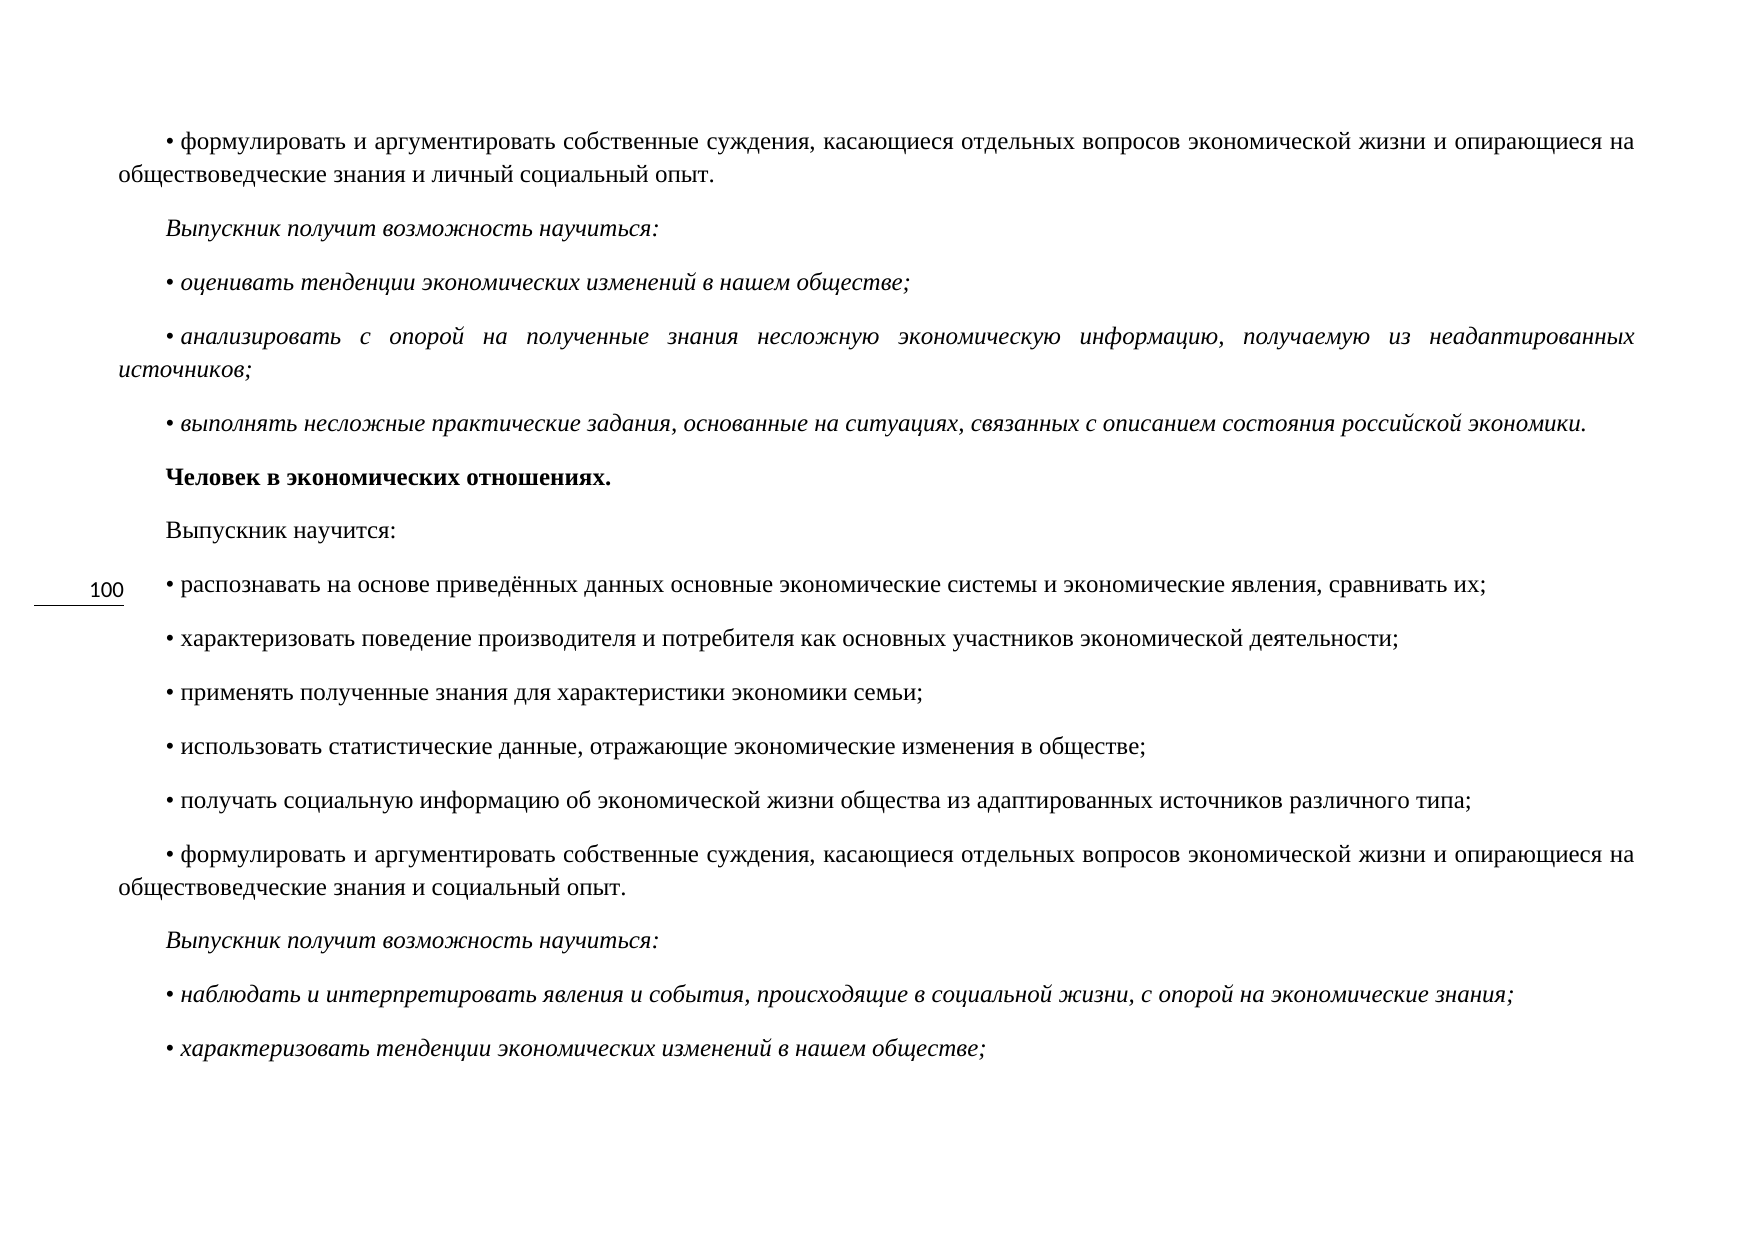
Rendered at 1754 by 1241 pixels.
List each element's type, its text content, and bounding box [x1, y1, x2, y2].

text Выпускник научится: [118, 516, 1636, 544]
text • выполнять несложные практические задания, основанные на ситуациях, связанных с описанием состояния российской экономики. [118, 408, 1636, 437]
text • применять полученные знания для характеристики экономики семьи; [118, 677, 1636, 706]
text Человек в экономических отношениях. [118, 462, 1636, 491]
text • использовать статистические данные, отражающие экономические изменения в обществе; [118, 731, 1636, 760]
text • характеризовать поведение производителя и потребителя как основных участников экономической деятельности; [118, 623, 1636, 652]
text Выпускник получит возможность научиться: [118, 926, 1636, 954]
text • формулировать и аргументировать собственные суждения, касающиеся отдельных вопросов экономической жизни и опирающиеся на обществоведческие знания и личный социальный опыт. [118, 126, 1636, 188]
text • характеризовать тенденции экономических изменений в нашем обществе; [118, 1033, 1636, 1062]
text • оценивать тенденции экономических изменений в нашем обществе; [118, 267, 1636, 296]
text • анализировать с опорой на полученные знания несложную экономическую информацию, получаемую из неадаптированных источников; [118, 321, 1636, 383]
text • распознавать на основе приведённых данных основные экономические системы и экономические явления, сравнивать их; [118, 569, 1636, 598]
text • получать социальную информацию об экономической жизни общества из адаптированных источников различного типа; [118, 785, 1636, 814]
text • наблюдать и интерпретировать явления и события, происходящие в социальной жизни, с опорой на экономические знания; [118, 979, 1636, 1008]
text Выпускник получит возможность научиться: [118, 213, 1636, 242]
text • формулировать и аргументировать собственные суждения, касающиеся отдельных вопросов экономической жизни и опирающиеся на обществоведческие знания и социальный опыт. [118, 839, 1636, 901]
